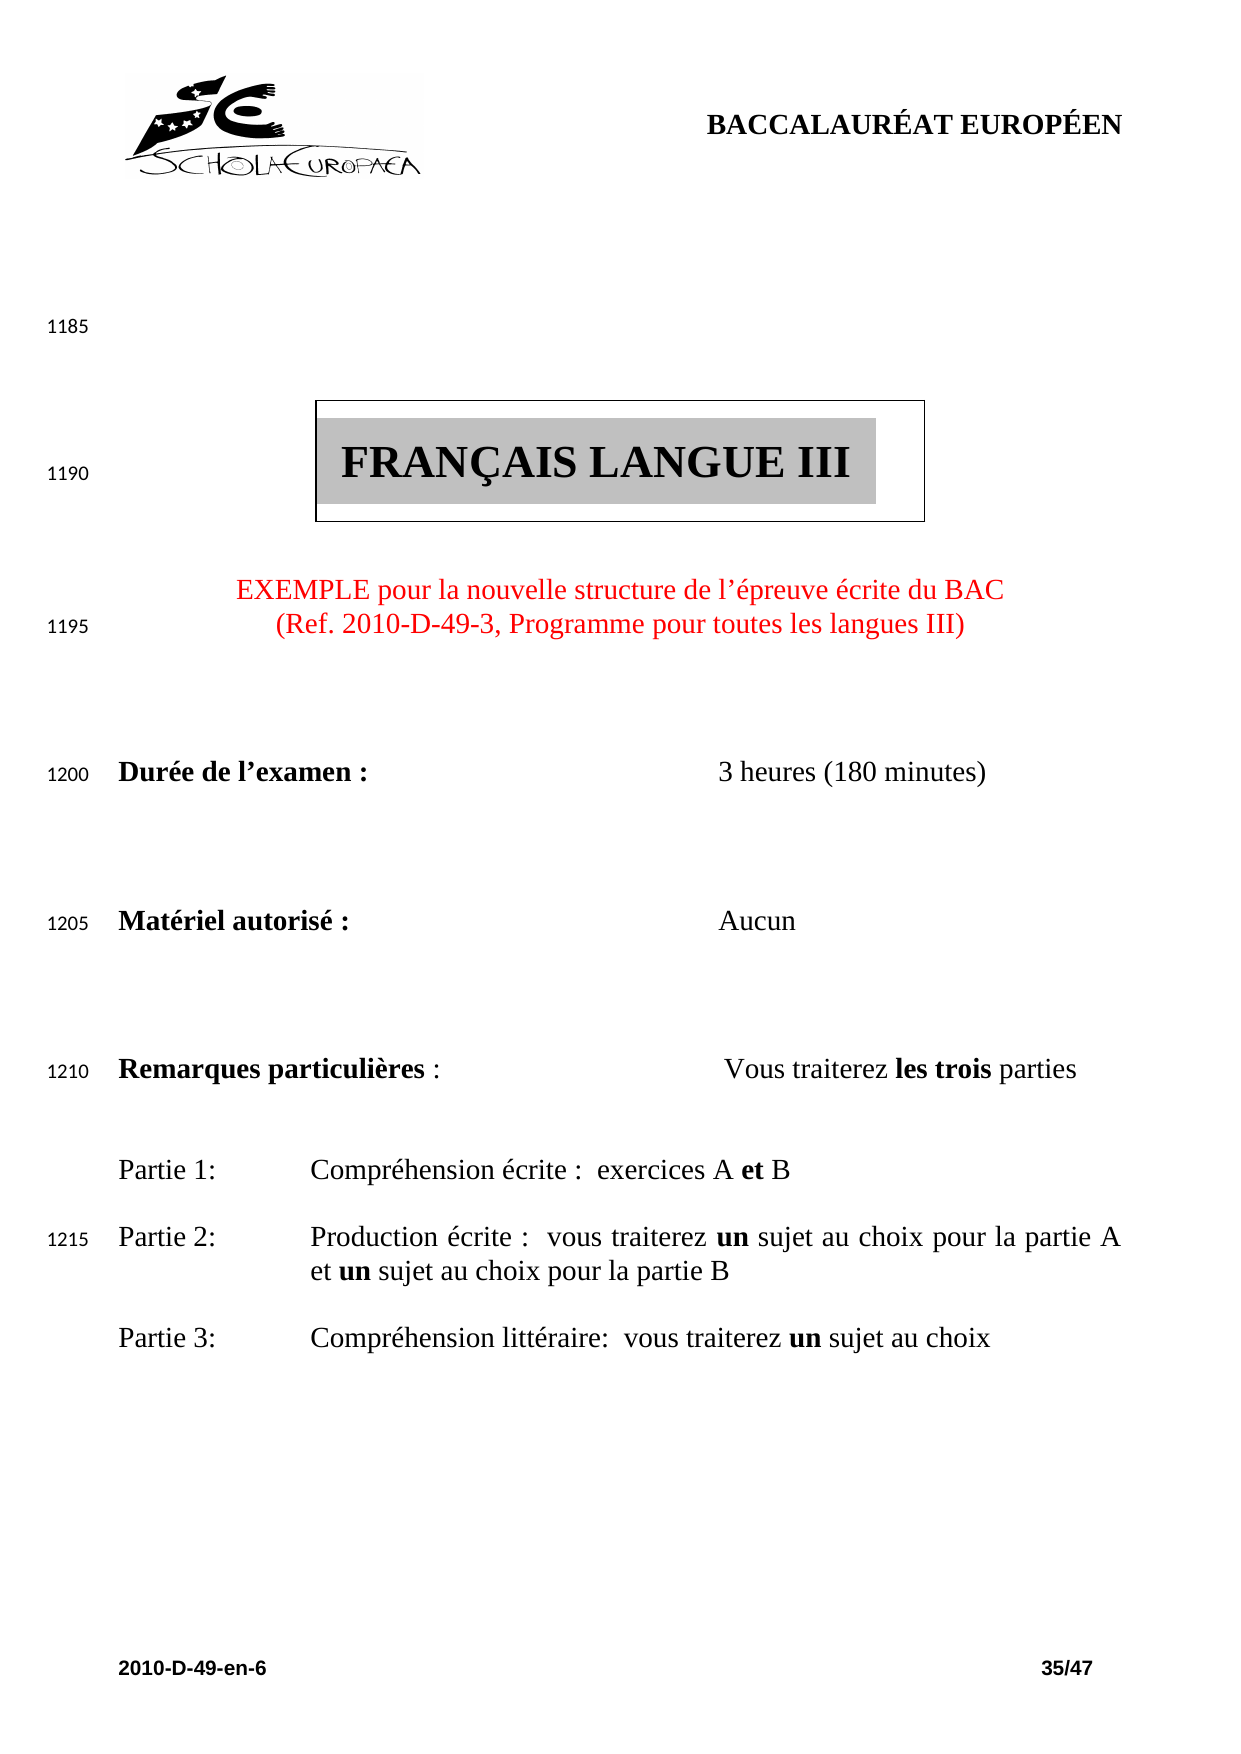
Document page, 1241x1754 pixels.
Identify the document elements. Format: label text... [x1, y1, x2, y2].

text (Ref. 2010-D-49-3, Programme pour toutes les langues III) [118, 606, 1122, 639]
text Matériel autorisé : Aucun [118, 903, 1074, 936]
text Partie 2: Production écrite : vous traiterez un sujet au choix pour la partie A et un sujet au choix pour la partie B [118, 1219, 1122, 1286]
picture [125, 73, 424, 179]
text Partie 3: Compréhension littéraire: vous traiterez un sujet au choix [118, 1320, 1122, 1353]
text EXEMPLE pour la nouvelle structure de l’épreuve écrite du BAC [118, 572, 1122, 606]
text Partie 1: Compréhension écrite : exercices A et B [118, 1152, 1122, 1186]
text Remarques particulières : Vous traiterez les trois parties [118, 1051, 1122, 1085]
text FRANÇAIS LANGUE III [317, 418, 876, 504]
text Durée de l’examen : 3 heures (180 minutes) [118, 754, 1074, 788]
